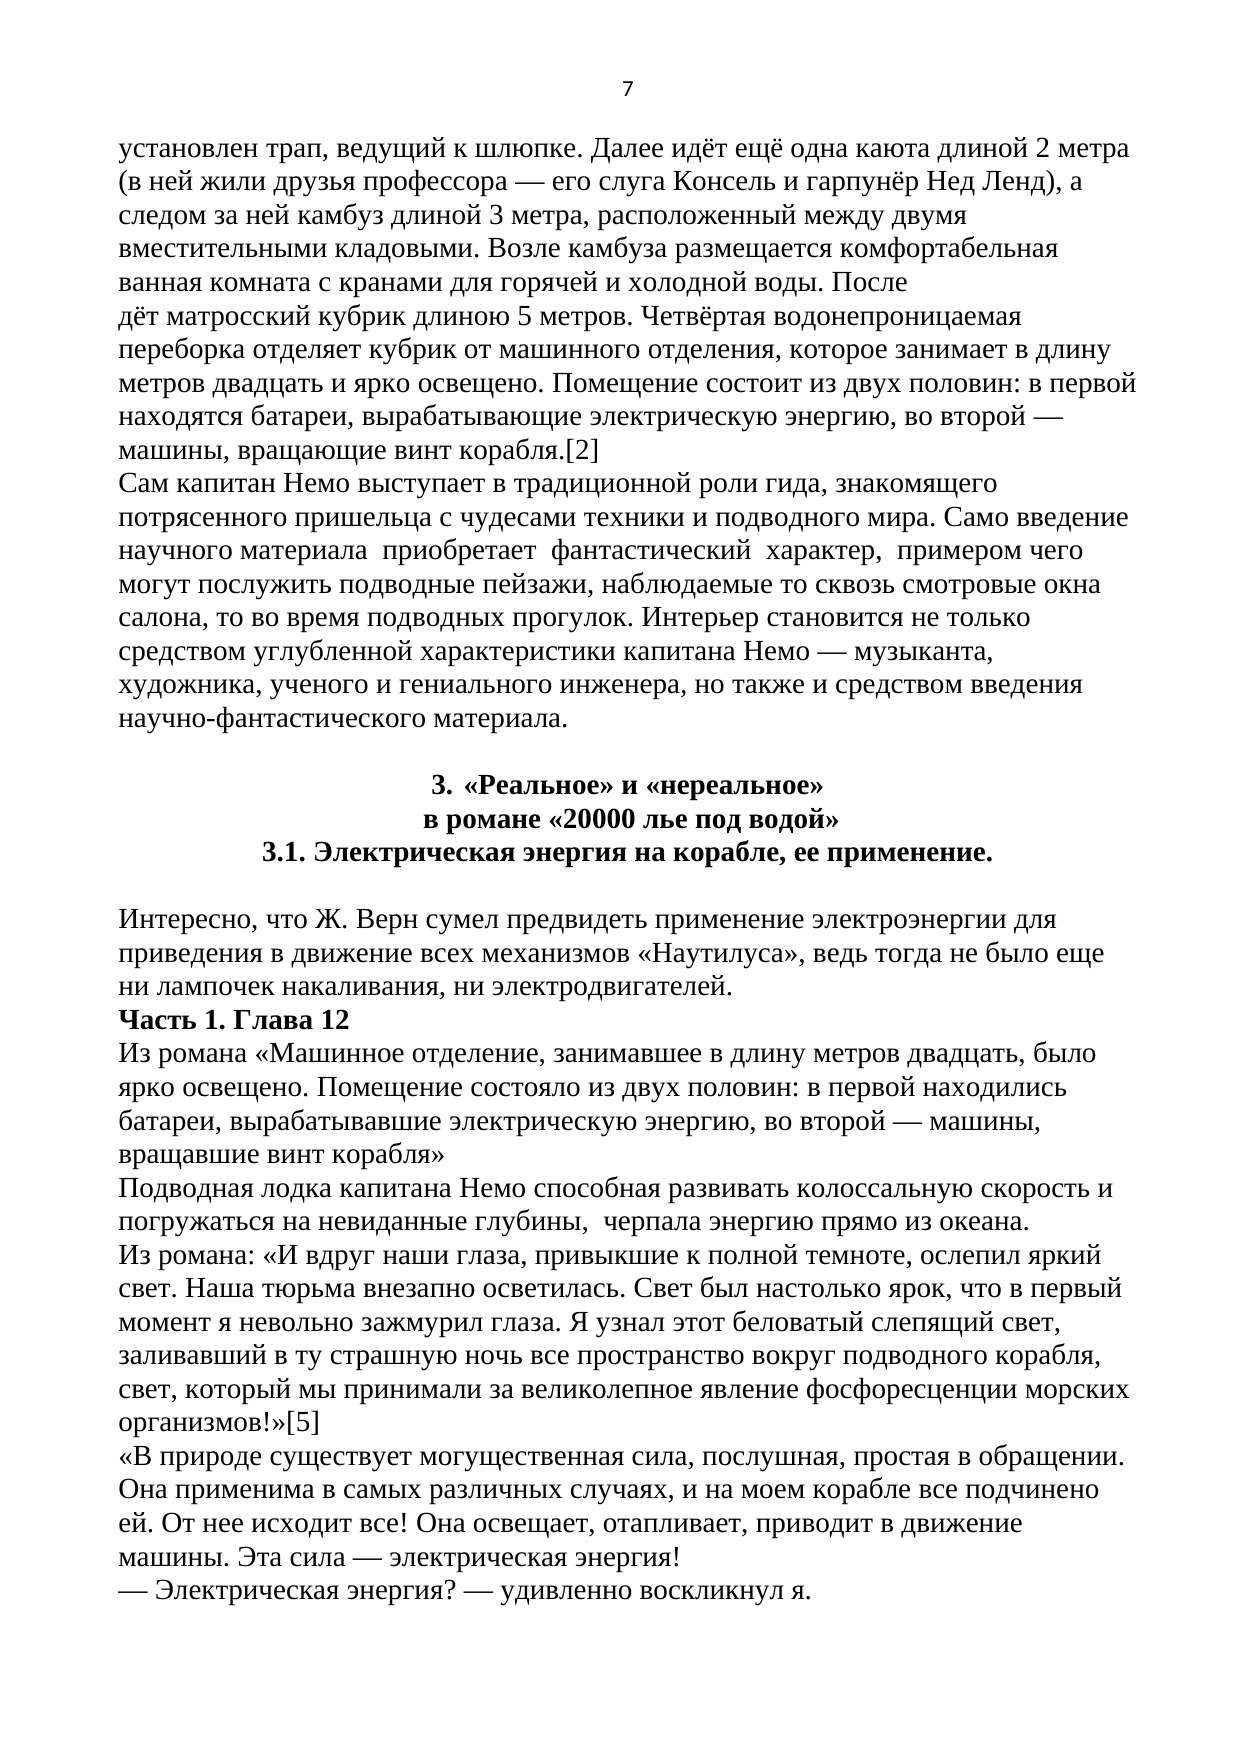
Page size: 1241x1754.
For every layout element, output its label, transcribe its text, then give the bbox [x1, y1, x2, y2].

text «В природе существует могущественная сила, послушная, простая в обращении. Она применима в самых различных случаях, и на моем корабле все подчинено ей. От нее исходит все! Она освещает, отапливает, приводит в движение машины. Эта сила — электрическая энергия! [118, 1438, 1137, 1572]
text Сам капитан Немо выступает в традиционной роли гида, знакомящего потрясенного пришельца с чудесами техники и подводного мира. Само введение научного материала приобретает фантастический характер, примером чего могут послужить подводные пейзажи, наблюдаемые то сквозь смотровые окна салона, то во время подводных прогулок. Интерьер становится не только средством углубленной характеристики капитана Немо — музыканта, художника, ученого и гениального инженера, но также и средством введения научно-фантастического материала. [118, 465, 1137, 734]
text Подводная лодка капитана Немо способная развивать колоссальную скорость и погружаться на невиданные глубины, черпала энергию прямо из океана. [118, 1170, 1137, 1237]
text Из романа: «И вдруг наши глаза, привыкшие к полной темноте, ослепил яркий свет. Наша тюрьма внезапно осветилась. Свет был настолько ярок, что в первый момент я невольно зажмурил глаза. Я узнал этот беловатый слепящий свет, заливавший в ту страшную ночь все пространство вокруг подводного корабля, свет, который мы принимали за великолепное явление фосфоресценции морских организмов!»[5] [118, 1237, 1137, 1438]
text Из романа «Машинное отделение, занимавшее в длину метров двадцать, было ярко освещено. Помещение состояло из двух половин: в первой находились батареи, вырабатывавшие электрическую энергию, во второй — машины, вращавшие винт корабля» [118, 1036, 1137, 1170]
text 3.1. Электрическая энергия на корабле, ее применение. [118, 834, 1137, 868]
text — Электрическая энергия? — удивленно воскликнул я. [118, 1572, 1137, 1606]
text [118, 130, 1137, 465]
text Интересно, что Ж. Верн сумел предвидеть применение электроэнергии для приведения в движение всех механизмов «Наутилуса», ведь тогда не было еще ни лампочек накаливания, ни электродвигателей. [118, 901, 1137, 1002]
text в романе «20000 лье под водой» [118, 801, 1137, 834]
text 3. «Реальное» и «нереальное» [118, 767, 1137, 801]
text Часть 1. Глава 12 [118, 1002, 1137, 1036]
